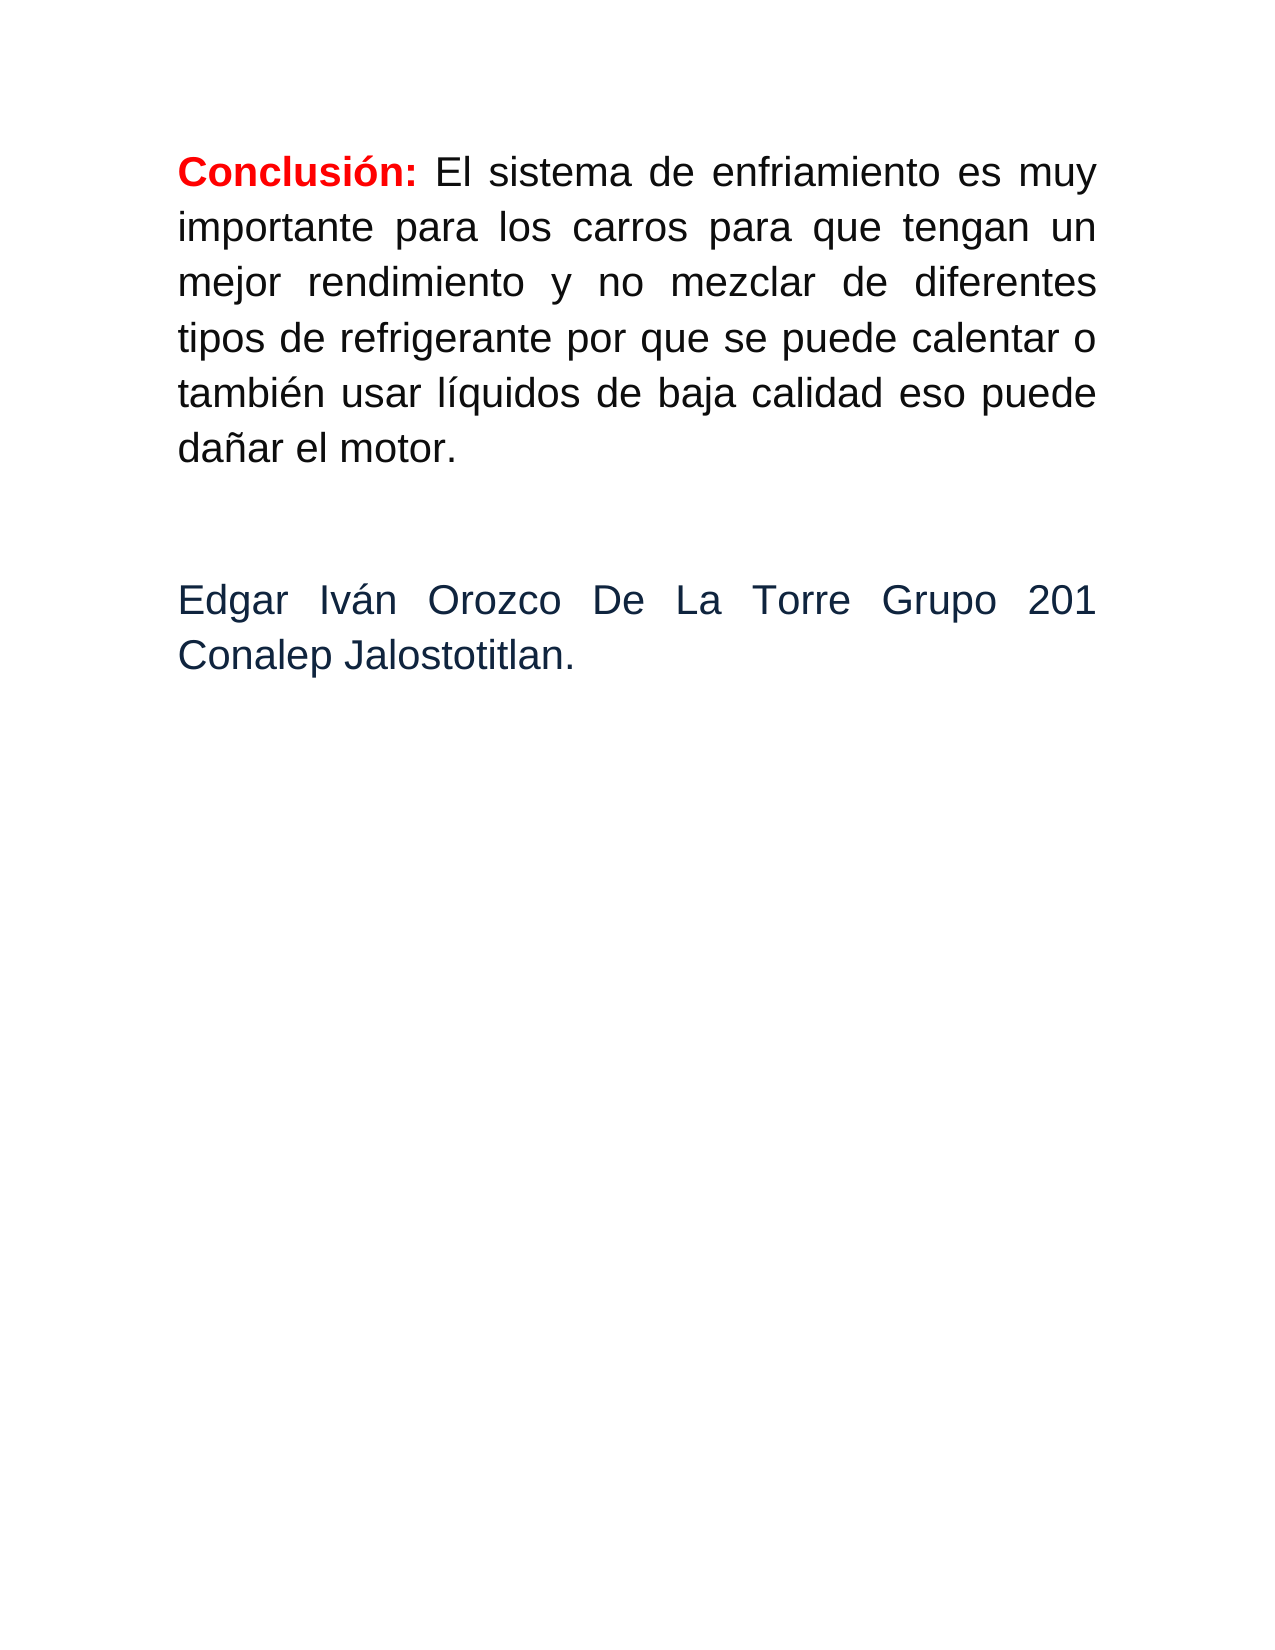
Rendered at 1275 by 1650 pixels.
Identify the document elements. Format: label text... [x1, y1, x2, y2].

text Conclusión: El sistema de enfriamiento es muy importante para los carros para que tengan un mejor rendimiento y no mezclar de diferentes tipos de refrigerante por que se puede calentar o también usar líquidos de baja calidad eso puede dañar el motor. [177, 148, 1098, 471]
text Edgar Iván Orozco De La Torre Grupo 201 Conalep Jalostotitlan. [177, 575, 1098, 678]
